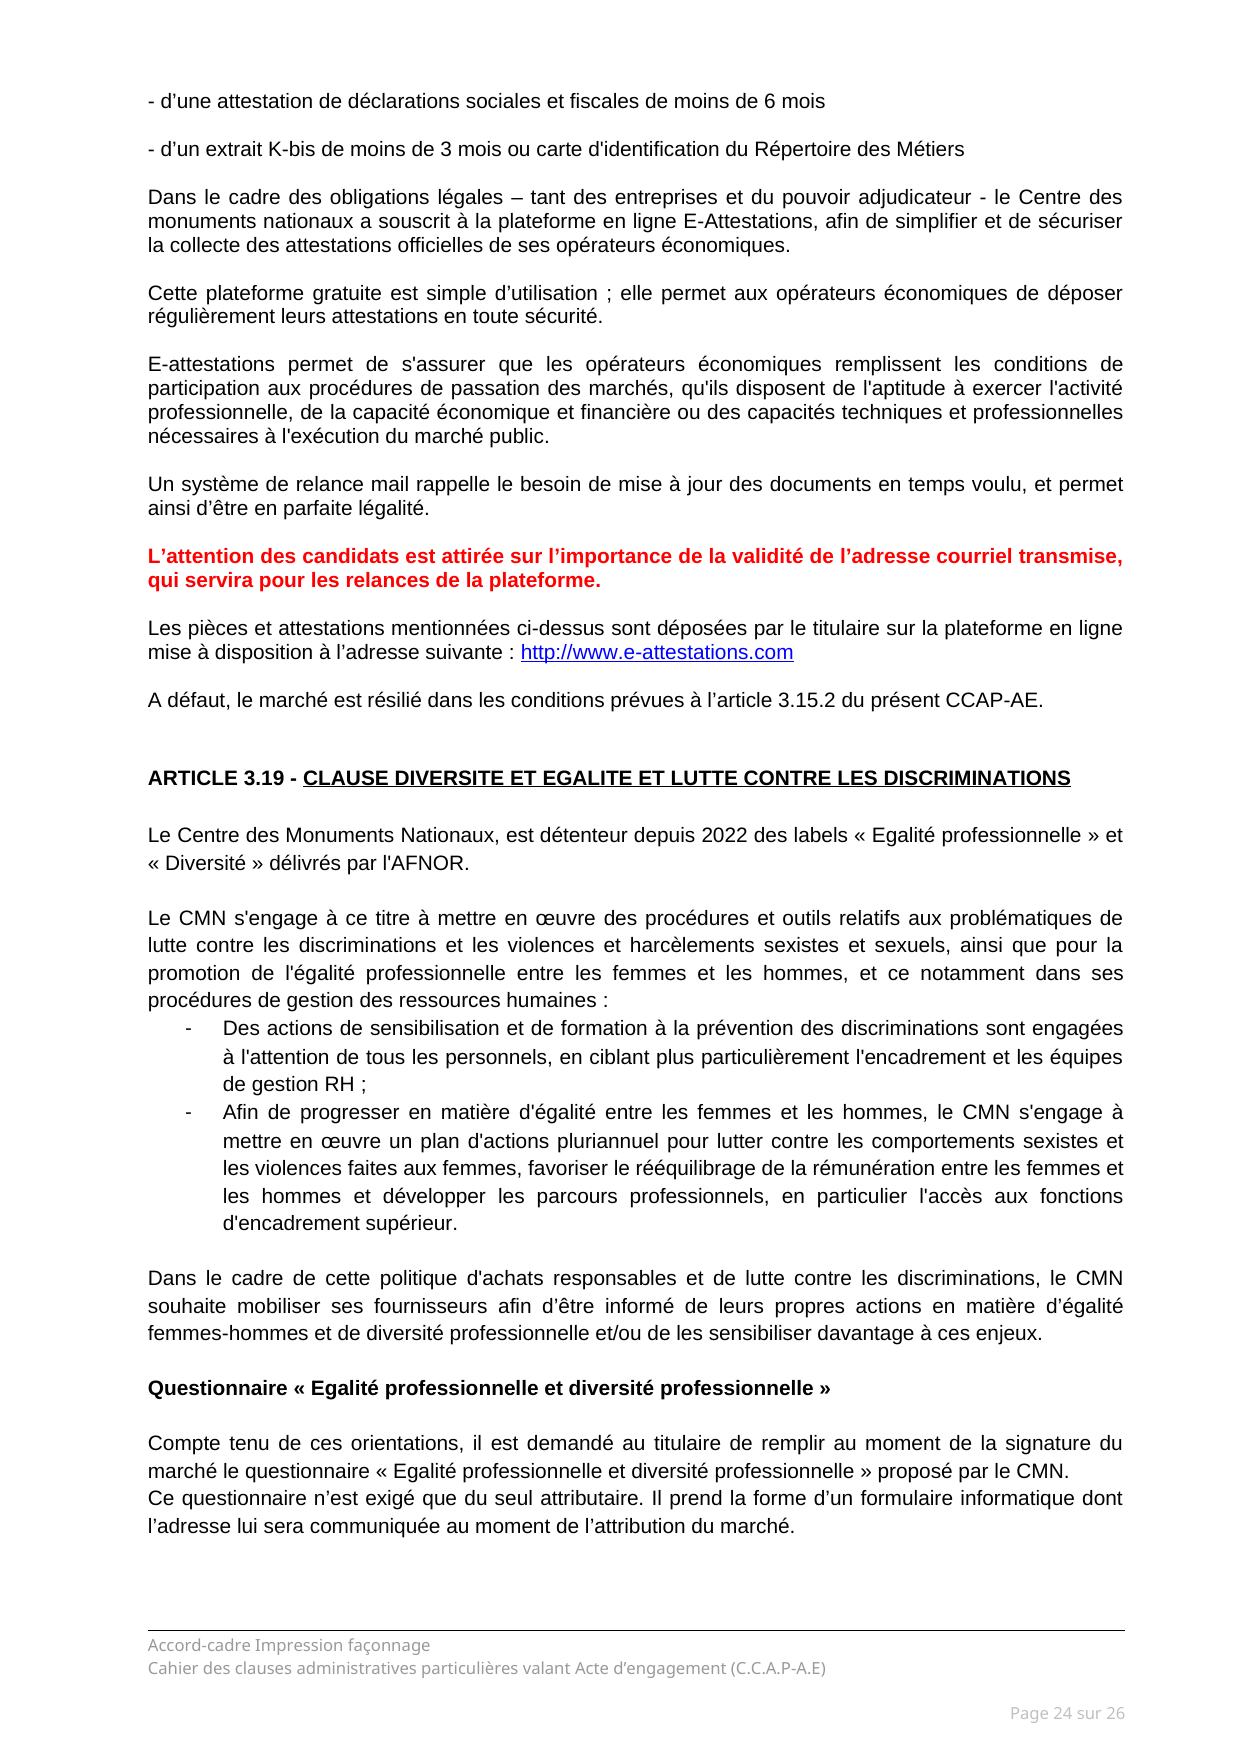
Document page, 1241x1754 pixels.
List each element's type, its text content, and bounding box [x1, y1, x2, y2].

text Les pièces et attestations mentionnées ci-dessus sont déposées par le titulaire sur la plateforme en ligne mise à disposition à l’adresse suivante : http://www.e-attestations.com [148, 616, 1125, 664]
text L’attention des candidats est attirée sur l’importance de la validité de l’adresse courriel transmise, qui servira pour les relances de la plateforme. [148, 544, 1125, 592]
subtitle ARTICLE 3.19 - CLAUSE DIVERSITE ET EGALITE ET LUTTE CONTRE LES DISCRIMINATIONS [148, 765, 1123, 789]
text - d’une attestation de déclarations sociales et fiscales de moins de 6 mois [148, 89, 1125, 113]
text Dans le cadre de cette politique d'achats responsables et de lutte contre les discriminations, le CMN souhaite mobiliser ses fournisseurs afin d’être informé de leurs propres actions en matière d’égalité femmes-hommes et de diversité professionnelle et/ou de les sensibiliser davantage à ces enjeux. [148, 1266, 1125, 1345]
list Afin de progresser en matière d'égalité entre les femmes et les hommes, le CMN s'engage à mettre en œuvre un plan d'actions pluriannuel pour lutter contre les comportements sexistes et les violences faites aux femmes, favoriser le rééquilibrage de la rémunération entre les femmes et les hommes et développer les parcours professionnels, en particulier l'accès aux fonctions d'encadrement supérieur. [185, 1099, 1125, 1235]
text A défaut, le marché est résilié dans les conditions prévues à l’article 3.15.2 du présent CCAP-AE. [148, 688, 1125, 712]
text Questionnaire « Egalité professionnelle et diversité professionnelle » [148, 1376, 1125, 1400]
text Dans le cadre des obligations légales – tant des entreprises et du pouvoir adjudicateur - le Centre des monuments nationaux a souscrit à la plateforme en ligne E-Attestations, afin de simplifier et de sécuriser la collecte des attestations officielles de ses opérateurs économiques. [148, 184, 1125, 256]
text Le CMN s'engage à ce titre à mettre en œuvre des procédures et outils relatifs aux problématiques de lutte contre les discriminations et les violences et harcèlements sexistes et sexuels, ainsi que pour la promotion de l'égalité professionnelle entre les femmes et les hommes, et ce notamment dans ses procédures de gestion des ressources humaines : [148, 906, 1125, 1012]
text Un système de relance mail rappelle le besoin de mise à jour des documents en temps voulu, et permet ainsi d’être en parfaite légalité. [148, 472, 1125, 520]
text E-attestations permet de s'assurer que les opérateurs économiques remplissent les conditions de participation aux procédures de passation des marchés, qu'ils disposent de l'aptitude à exercer l'activité professionnelle, de la capacité économique et financière ou des capacités techniques et professionnelles nécessaires à l'exécution du marché public. [148, 352, 1125, 448]
text Cette plateforme gratuite est simple d’utilisation ; elle permet aux opérateurs économiques de déposer régulièrement leurs attestations en toute sécurité. [148, 280, 1125, 328]
text Le Centre des Monuments Nationaux, est détenteur depuis 2022 des labels « Egalité professionnelle » et « Diversité » délivrés par l'AFNOR. [148, 823, 1125, 874]
text Ce questionnaire n’est exigé que du seul attributaire. Il prend la forme d’un formulaire informatique dont l’adresse lui sera communiquée au moment de l’attribution du marché. [148, 1486, 1125, 1537]
text - d’un extrait K-bis de moins de 3 mois ou carte d'identification du Répertoire des Métiers [148, 137, 1125, 161]
text Compte tenu de ces orientations, il est demandé au titulaire de remplir au moment de la signature du marché le questionnaire « Egalité professionnelle et diversité professionnelle » proposé par le CMN. [148, 1431, 1125, 1482]
list Des actions de sensibilisation et de formation à la prévention des discriminations sont engagées à l'attention de tous les personnels, en ciblant plus particulièrement l'encadrement et les équipes de gestion RH ; [185, 1016, 1125, 1096]
